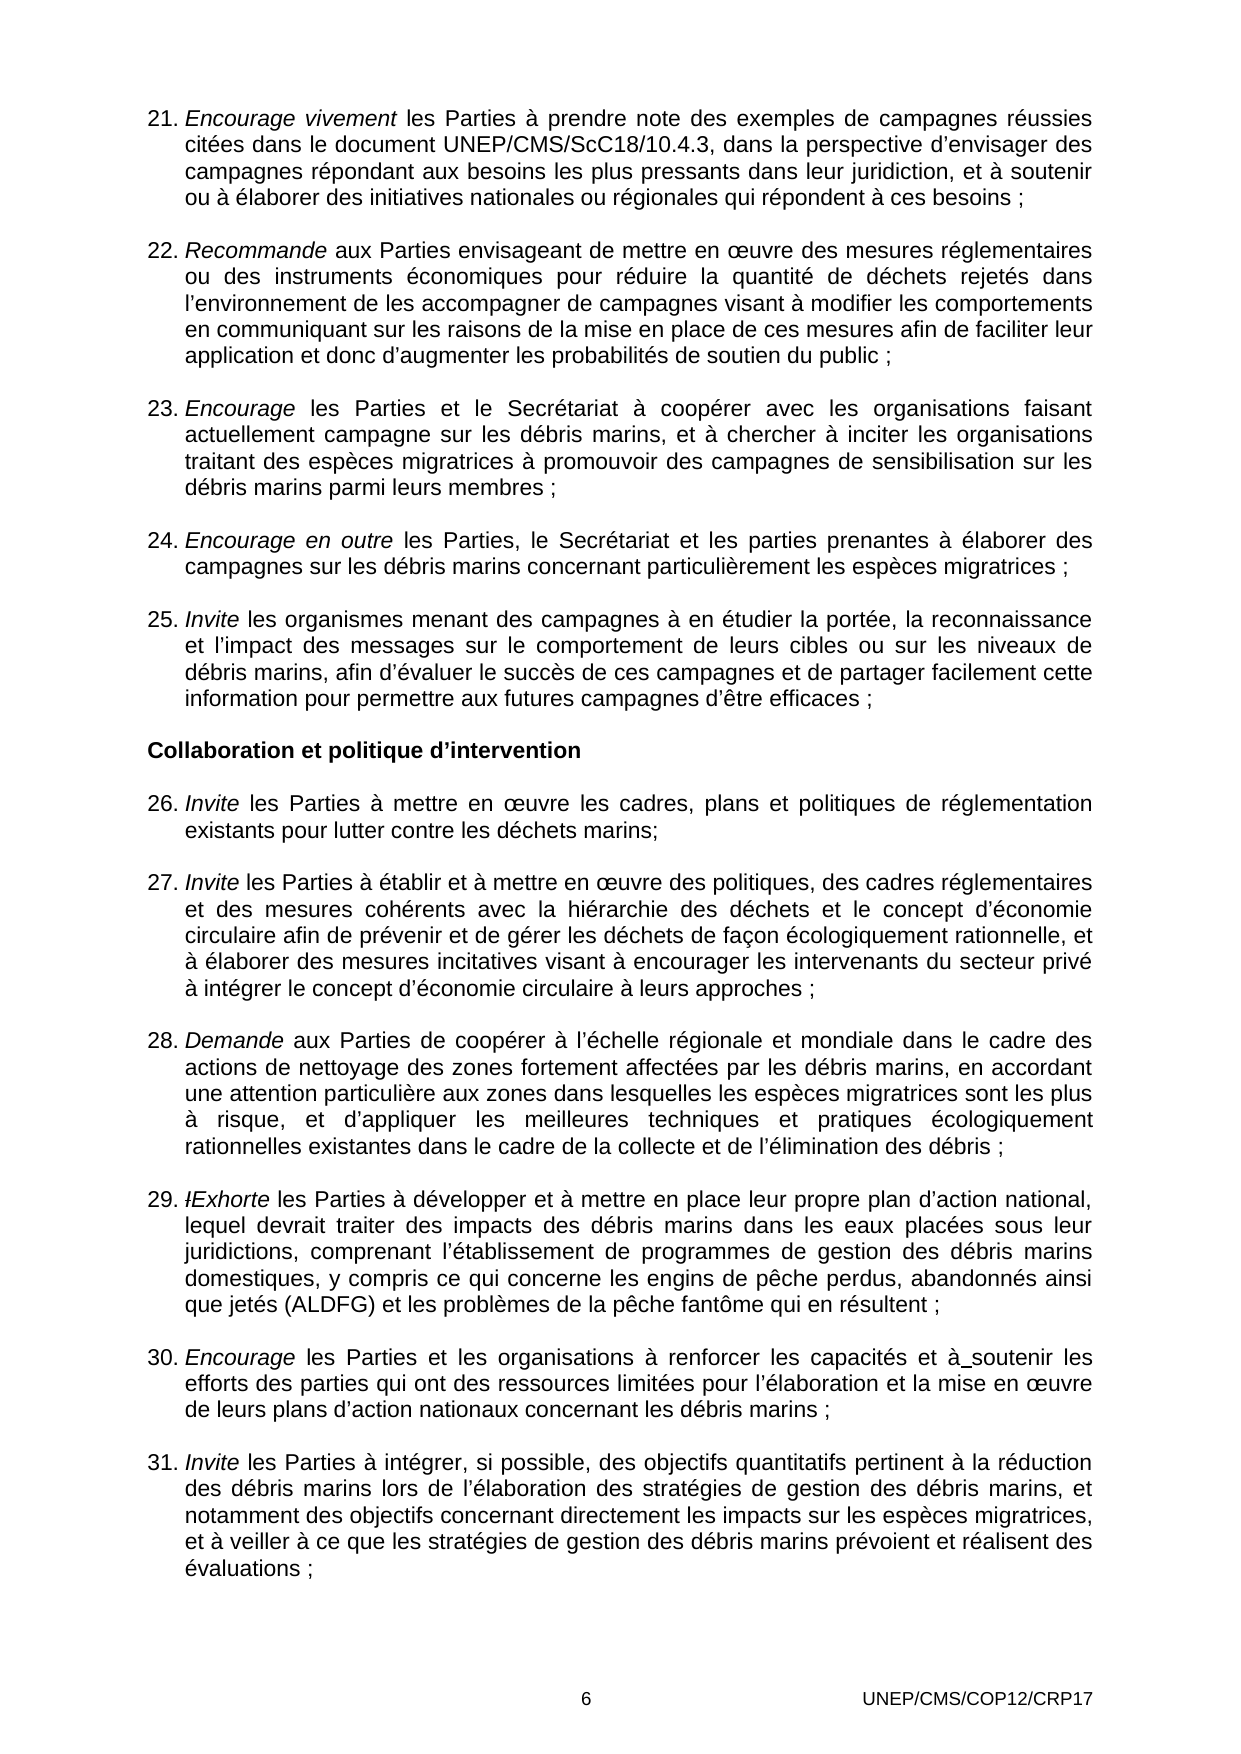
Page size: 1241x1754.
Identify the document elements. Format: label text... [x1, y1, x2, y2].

list Recommande aux Parties envisageant de mettre en œuvre des mesures réglementaires ou des instruments économiques pour réduire la quantité de déchets rejetés dans l’environnement de les accompagner de campagnes visant à modifier les comportements en communiquant sur les raisons de la mise en place de ces mesures afin de faciliter leur application et donc d’augmenter les probabilités de soutien du public ; [147, 237, 1093, 368]
list Invite les organismes menant des campagnes à en étudier la portée, la reconnaissance et l’impact des messages sur le comportement de leurs cibles ou sur les niveaux de débris marins, afin d’évaluer le succès de ces campagnes et de partager facilement cette information pour permettre aux futures campagnes d’être efficaces ; [147, 606, 1093, 711]
list Encourage vivement les Parties à prendre note des exemples de campagnes réussies citées dans le document UNEP/CMS/ScC18/10.4.3, dans la perspective d’envisager des campagnes répondant aux besoins les plus pressants dans leur juridiction, et à soutenir ou à élaborer des initiatives nationales ou régionales qui répondent à ces besoins ; [147, 105, 1093, 210]
list Invite les Parties à intégrer, si possible, des objectifs quantitatifs pertinent à la réduction des débris marins lors de l’élaboration des stratégies de gestion des débris marins, et notamment des objectifs concernant directement les impacts sur les espèces migratrices, et à veiller à ce que les stratégies de gestion des débris marins prévoient et réalisent des évaluations ; [147, 1449, 1093, 1581]
list IExhorte les Parties à développer et à mettre en place leur propre plan d’action national, lequel devrait traiter des impacts des débris marins dans les eaux placées sous leur juridictions, comprenant l’établissement de programmes de gestion des débris marins domestiques, y compris ce qui concerne les engins de pêche perdus, abandonnés ainsi que jetés (ALDFG) et les problèmes de la pêche fantôme qui en résultent ; [147, 1186, 1093, 1317]
list Encourage les Parties et le Secrétariat à coopérer avec les organisations faisant actuellement campagne sur les débris marins, et à chercher à inciter les organisations traitant des espèces migratrices à promouvoir des campagnes de sensibilisation sur les débris marins parmi leurs membres ; [147, 395, 1093, 500]
text Collaboration et politique d’intervention [147, 737, 1093, 764]
list Encourage en outre les Parties, le Secrétariat et les parties prenantes à élaborer des campagnes sur les débris marins concernant particulièrement les espèces migratrices ; [147, 527, 1093, 579]
list Invite les Parties à établir et à mettre en œuvre des politiques, des cadres réglementaires et des mesures cohérents avec la hiérarchie des déchets et le concept d’économie circulaire afin de prévenir et de gérer les déchets de façon écologiquement rationnelle, et à élaborer des mesures incitatives visant à encourager les intervenants du secteur privé à intégrer le concept d’économie circulaire à leurs approches ; [147, 869, 1093, 1001]
list Invite les Parties à mettre en œuvre les cadres, plans et politiques de réglementation existants pour lutter contre les déchets marins; [147, 790, 1093, 843]
list Demande aux Parties de coopérer à l’échelle régionale et mondiale dans le cadre des actions de nettoyage des zones fortement affectées par les débris marins, en accordant une attention particulière aux zones dans lesquelles les espèces migratrices sont les plus à risque, et d’appliquer les meilleures techniques et pratiques écologiquement rationnelles existantes dans le cadre de la collecte et de l’élimination des débris ; [147, 1027, 1093, 1159]
list Encourage les Parties et les organisations à renforcer les capacités et à soutenir les efforts des parties qui ont des ressources limitées pour l’élaboration et la mise en œuvre de leurs plans d’action nationaux concernant les débris marins ; [147, 1344, 1093, 1423]
